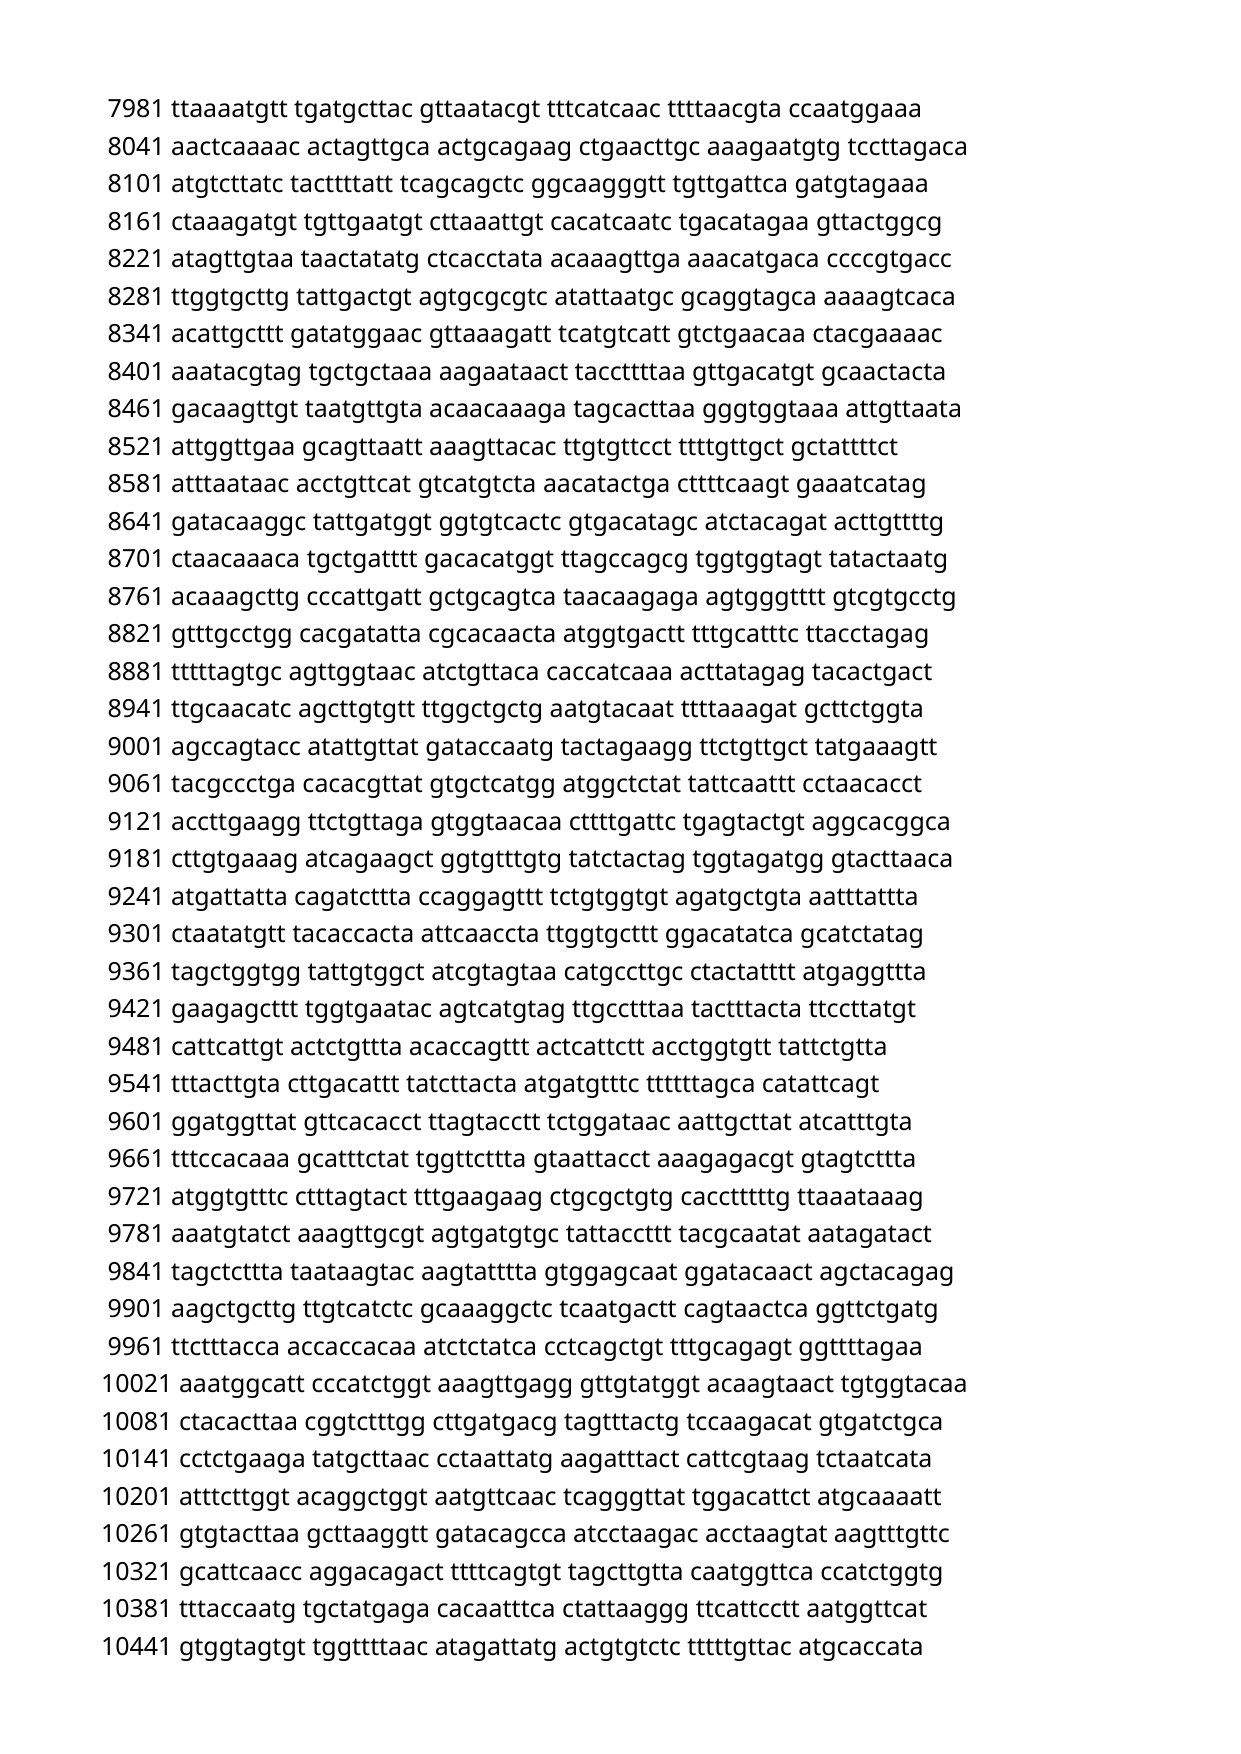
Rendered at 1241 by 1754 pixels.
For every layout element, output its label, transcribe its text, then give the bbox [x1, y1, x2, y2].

text 8881 tttttagtgc agttggtaac atctgttaca caccatcaaa acttatagag tacactgact [75, 652, 1165, 689]
text 9181 cttgtgaaag atcagaagct ggtgtttgtg tatctactag tggtagatgg gtacttaaca [75, 839, 1165, 877]
text 9361 tagctggtgg tattgtggct atcgtagtaa catgccttgc ctactatttt atgaggttta [75, 952, 1165, 989]
text 8281 ttggtgcttg tattgactgt agtgcgcgtc atattaatgc gcaggtagca aaaagtcaca [75, 277, 1165, 314]
text 10021 aaatggcatt cccatctggt aaagttgagg gttgtatggt acaagtaact tgtggtacaa [75, 1364, 1165, 1402]
text 9961 ttctttacca accaccacaa atctctatca cctcagctgt tttgcagagt ggttttagaa [75, 1327, 1165, 1364]
text 8161 ctaaagatgt tgttgaatgt cttaaattgt cacatcaatc tgacatagaa gttactggcg [75, 202, 1165, 239]
text 9001 agccagtacc atattgttat gataccaatg tactagaagg ttctgttgct tatgaaagtt [75, 727, 1165, 764]
text 9661 tttccacaaa gcatttctat tggttcttta gtaattacct aaagagacgt gtagtcttta [75, 1139, 1165, 1177]
text 8821 gtttgcctgg cacgatatta cgcacaacta atggtgactt tttgcatttc ttacctagag [75, 614, 1165, 652]
text 9241 atgattatta cagatcttta ccaggagttt tctgtggtgt agatgctgta aatttattta [75, 877, 1165, 914]
text 8461 gacaagttgt taatgttgta acaacaaaga tagcacttaa gggtggtaaa attgttaata [75, 389, 1165, 427]
text 8401 aaatacgtag tgctgctaaa aagaataact taccttttaa gttgacatgt gcaactacta [75, 352, 1165, 389]
text 10081 ctacacttaa cggtctttgg cttgatgacg tagtttactg tccaagacat gtgatctgca [75, 1402, 1165, 1439]
text 10381 tttaccaatg tgctatgaga cacaatttca ctattaaggg ttcattcctt aatggttcat [75, 1589, 1165, 1627]
text 8521 attggttgaa gcagttaatt aaagttacac ttgtgttcct ttttgttgct gctattttct [75, 427, 1165, 464]
text 9121 accttgaagg ttctgttaga gtggtaacaa cttttgattc tgagtactgt aggcacggca [75, 802, 1165, 839]
text 10201 atttcttggt acaggctggt aatgttcaac tcagggttat tggacattct atgcaaaatt [75, 1477, 1165, 1514]
text 8701 ctaacaaaca tgctgatttt gacacatggt ttagccagcg tggtggtagt tatactaatg [75, 539, 1165, 577]
text 8041 aactcaaaac actagttgca actgcagaag ctgaacttgc aaagaatgtg tccttagaca [75, 127, 1165, 164]
text 10141 cctctgaaga tatgcttaac cctaattatg aagatttact cattcgtaag tctaatcata [75, 1439, 1165, 1477]
text 8221 atagttgtaa taactatatg ctcacctata acaaagttga aaacatgaca ccccgtgacc [75, 239, 1165, 277]
text 9901 aagctgcttg ttgtcatctc gcaaaggctc tcaatgactt cagtaactca ggttctgatg [75, 1289, 1165, 1327]
text 9481 cattcattgt actctgttta acaccagttt actcattctt acctggtgtt tattctgtta [75, 1027, 1165, 1064]
text 9061 tacgccctga cacacgttat gtgctcatgg atggctctat tattcaattt cctaacacct [75, 764, 1165, 802]
text 9781 aaatgtatct aaagttgcgt agtgatgtgc tattaccttt tacgcaatat aatagatact [75, 1214, 1165, 1252]
text 10441 gtggtagtgt tggttttaac atagattatg actgtgtctc tttttgttac atgcaccata [75, 1627, 1165, 1664]
text 8581 atttaataac acctgttcat gtcatgtcta aacatactga cttttcaagt gaaatcatag [75, 464, 1165, 502]
text 9601 ggatggttat gttcacacct ttagtacctt tctggataac aattgcttat atcatttgta [75, 1102, 1165, 1139]
text 9301 ctaatatgtt tacaccacta attcaaccta ttggtgcttt ggacatatca gcatctatag [75, 914, 1165, 952]
text 10261 gtgtacttaa gcttaaggtt gatacagcca atcctaagac acctaagtat aagtttgttc [75, 1514, 1165, 1552]
text 9421 gaagagcttt tggtgaatac agtcatgtag ttgcctttaa tactttacta ttccttatgt [75, 989, 1165, 1027]
text 8341 acattgcttt gatatggaac gttaaagatt tcatgtcatt gtctgaacaa ctacgaaaac [75, 314, 1165, 352]
text 7981 ttaaaatgtt tgatgcttac gttaatacgt tttcatcaac ttttaacgta ccaatggaaa [75, 89, 1165, 127]
text 8941 ttgcaacatc agcttgtgtt ttggctgctg aatgtacaat ttttaaagat gcttctggta [75, 689, 1165, 727]
text 8641 gatacaaggc tattgatggt ggtgtcactc gtgacatagc atctacagat acttgttttg [75, 502, 1165, 539]
text 9541 tttacttgta cttgacattt tatcttacta atgatgtttc ttttttagca catattcagt [75, 1064, 1165, 1102]
text 8761 acaaagcttg cccattgatt gctgcagtca taacaagaga agtgggtttt gtcgtgcctg [75, 577, 1165, 614]
text 8101 atgtcttatc tacttttatt tcagcagctc ggcaagggtt tgttgattca gatgtagaaa [75, 164, 1165, 202]
text 10321 gcattcaacc aggacagact ttttcagtgt tagcttgtta caatggttca ccatctggtg [75, 1552, 1165, 1589]
text 9841 tagctcttta taataagtac aagtatttta gtggagcaat ggatacaact agctacagag [75, 1252, 1165, 1289]
text 9721 atggtgtttc ctttagtact tttgaagaag ctgcgctgtg cacctttttg ttaaataaag [75, 1177, 1165, 1214]
